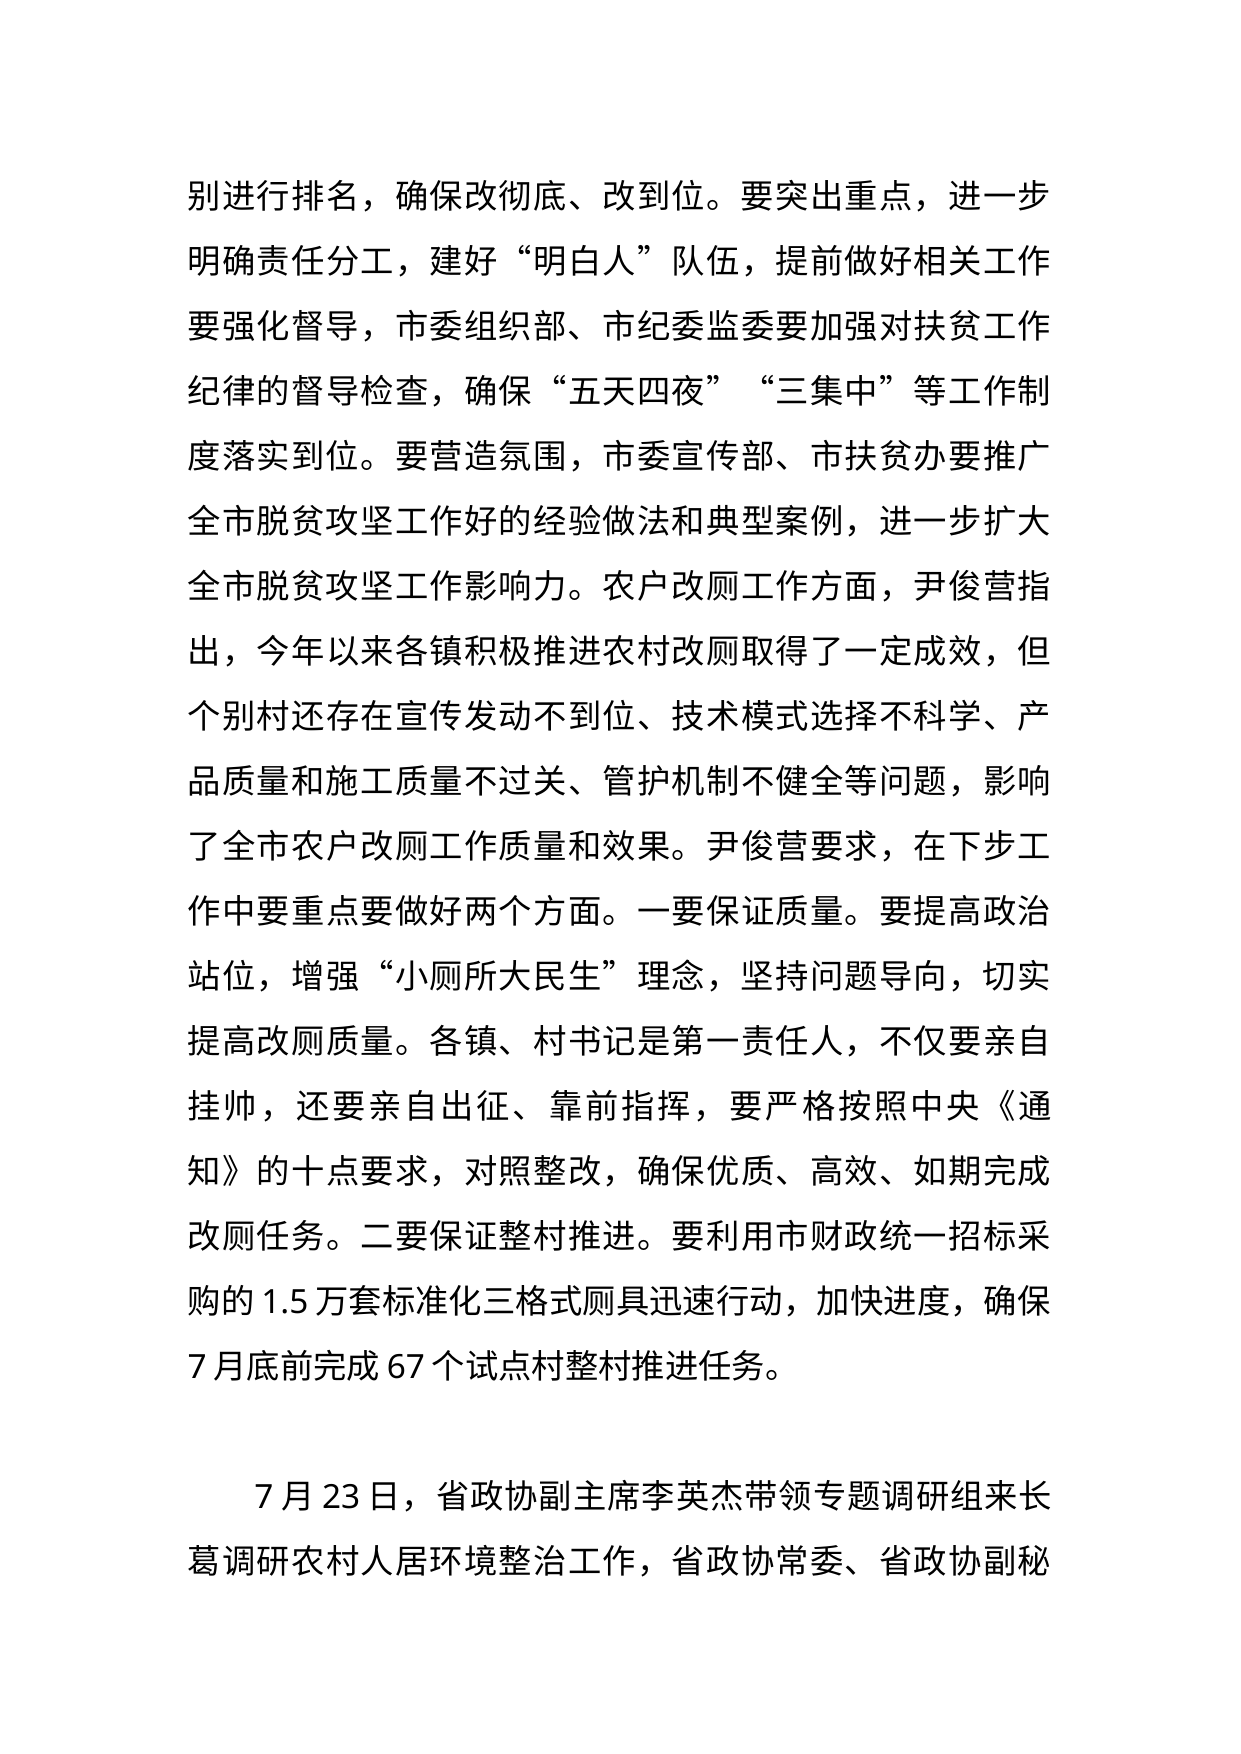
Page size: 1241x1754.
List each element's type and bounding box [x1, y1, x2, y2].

text [187, 162, 1053, 1397]
text [187, 1462, 1053, 1592]
